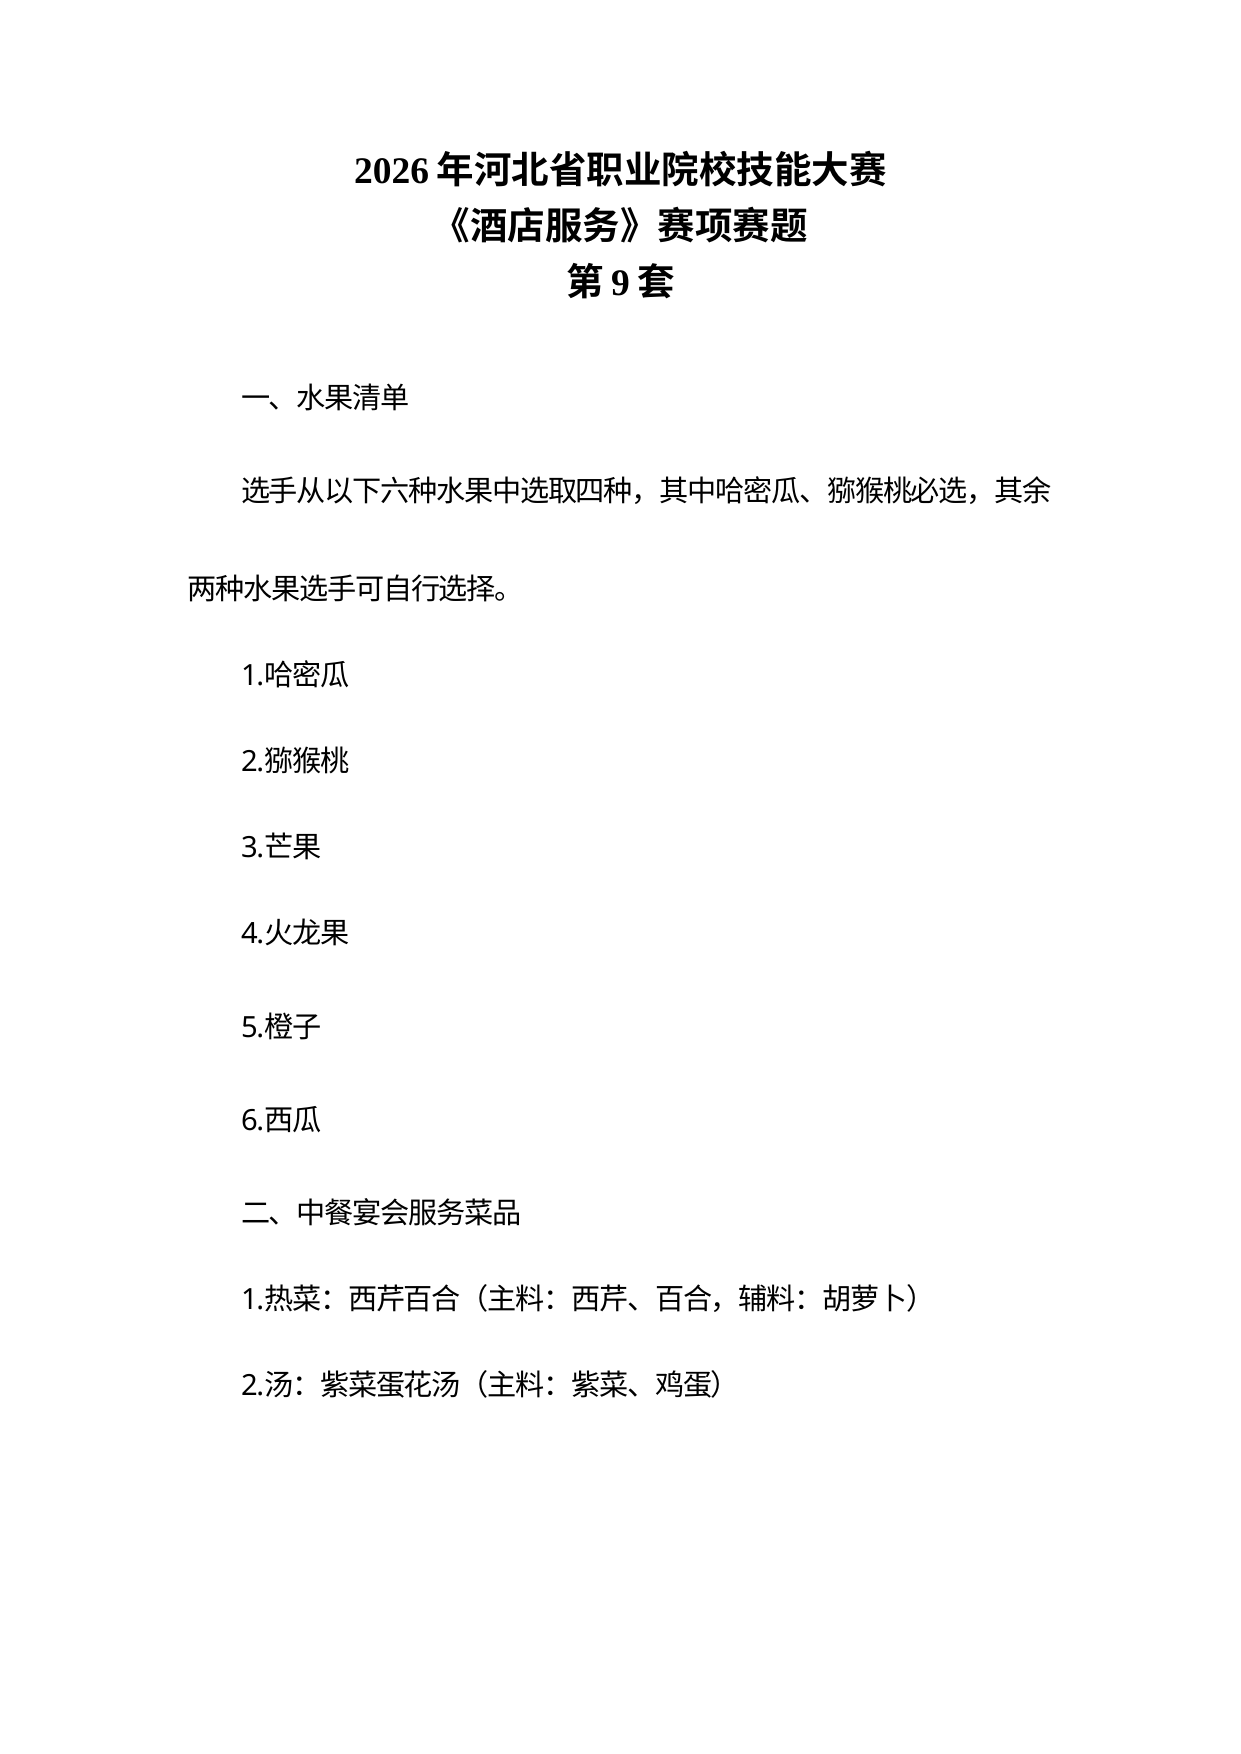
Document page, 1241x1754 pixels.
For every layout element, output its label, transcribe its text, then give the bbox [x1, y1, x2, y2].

text 5.橙子 [187, 992, 1053, 1057]
text 一、水果清单 [187, 363, 1053, 428]
text 2.猕猴桃 [187, 726, 1053, 791]
text 1.热菜：西芹百合（主料：西芹、百合，辅料：胡萝卜） [187, 1264, 1053, 1329]
text 2.汤：紫菜蛋花汤（主料：紫菜、鸡蛋） [187, 1351, 1053, 1416]
text 2026年河北省职业院校技能大赛 [187, 138, 1053, 194]
text 6.西瓜 [187, 1085, 1053, 1150]
text 《酒店服务》赛项赛题 [187, 194, 1053, 251]
text 选手从以下六种水果中选取四种，其中哈密瓜、猕猴桃必选，其余两种水果选手可自行选择。 [187, 457, 1053, 619]
text 第9套 [187, 251, 1053, 307]
text 3.芒果 [187, 812, 1053, 877]
text 1.哈密瓜 [187, 640, 1053, 705]
text 二、中餐宴会服务菜品 [187, 1178, 1053, 1243]
text 4.火龙果 [187, 899, 1053, 964]
